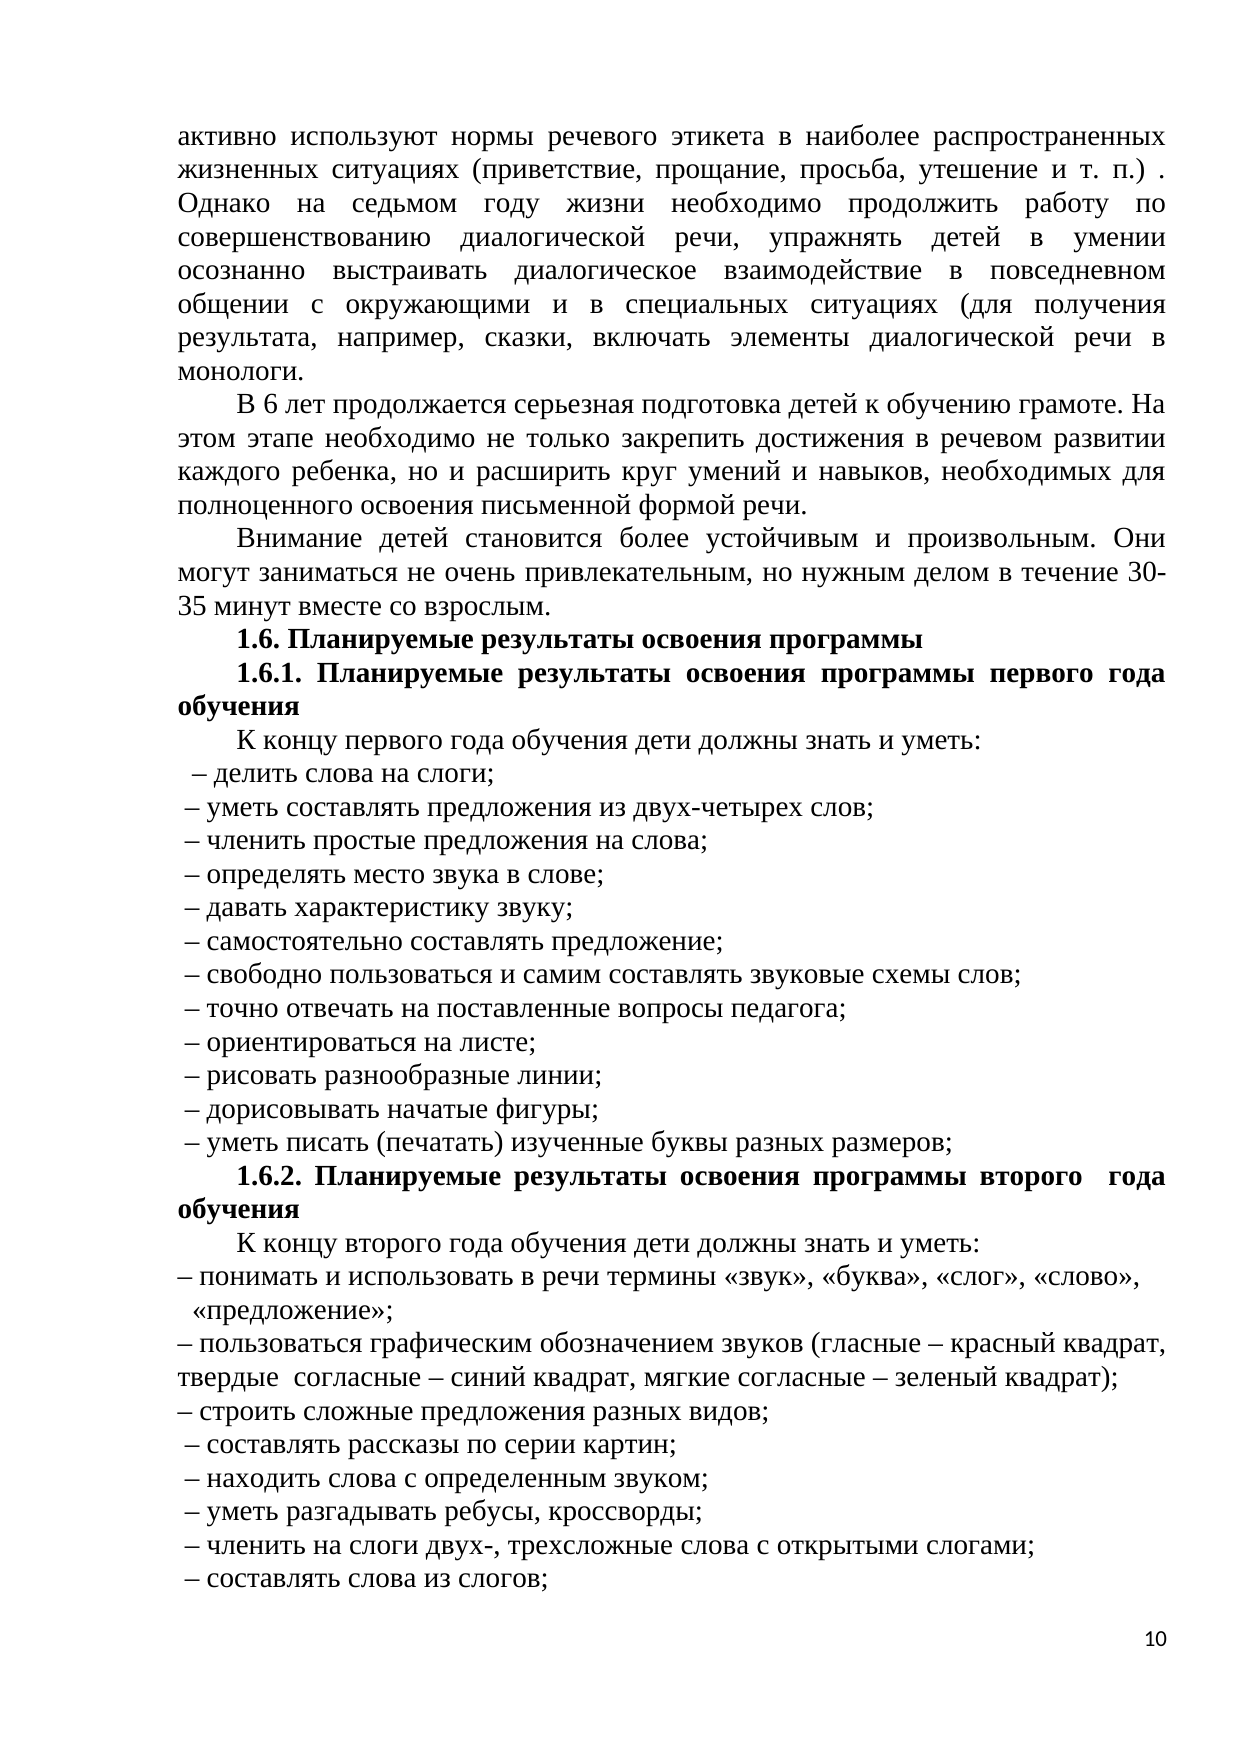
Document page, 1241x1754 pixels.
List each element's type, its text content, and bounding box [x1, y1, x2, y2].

text 1.6.1. Планируемые результаты освоения программы первого года обучения [177, 655, 1167, 722]
text В 6 лет продолжается серьезная подготовка детей к обучению грамоте. На этом этапе необходимо не только закрепить достижения в речевом развитии каждого ребенка, но и расширить круг умений и навыков, необходимых для полноценного освоения письменной формой речи. [177, 386, 1167, 521]
text – давать характеристику звуку; [177, 889, 1167, 923]
text – находить слова с определенным звуком; [177, 1460, 1167, 1493]
text – самостоятельно составлять предложение; [177, 923, 1167, 957]
text – членить на слоги двух-, трехсложные слова с открытыми слогами; [177, 1527, 1167, 1560]
text 1.6.2. Планируемые результаты освоения программы второго года обучения [177, 1158, 1167, 1225]
text – определять место звука в слове; [177, 856, 1167, 889]
text К концу второго года обучения дети должны знать и уметь: [177, 1225, 1167, 1258]
text – составлять слова из слогов; [177, 1560, 1167, 1594]
text Внимание детей становится более устойчивым и произвольным. Они могут заниматься не очень привлекательным, но нужным делом в течение 30-35 минут вместе со взрослым. [177, 521, 1167, 621]
text К концу первого года обучения дети должны знать и уметь: [177, 722, 1167, 755]
text – делить слова на слоги; [177, 755, 1167, 789]
text – членить простые предложения на слова; [177, 822, 1167, 856]
text 1.6. Планируемые результаты освоения программы [177, 621, 1167, 655]
text – рисовать разнообразные линии; [177, 1057, 1167, 1091]
text – составлять рассказы по серии картин; [177, 1426, 1167, 1460]
text «предложение»; [177, 1292, 1167, 1326]
text – свободно пользоваться и самим составлять звуковые схемы слов; [177, 957, 1167, 990]
text – точно отвечать на поставленные вопросы педагога; [177, 990, 1167, 1024]
text – уметь писать (печатать) изученные буквы разных размеров; [177, 1124, 1167, 1158]
text – ориентироваться на листе; [177, 1024, 1167, 1057]
text – дорисовывать начатые фигуры; [177, 1091, 1167, 1124]
text – пользоваться графическим обозначением звуков (гласные – красный квадрат, твердые согласные – синий квадрат, мягкие согласные – зеленый квадрат); [177, 1326, 1167, 1393]
text – уметь разгадывать ребусы, кроссворды; [177, 1493, 1167, 1527]
text – уметь составлять предложения из двух-четырех слов; [177, 789, 1167, 822]
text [177, 118, 1167, 386]
text – понимать и использовать в речи термины «звук», «буква», «слог», «слово», [177, 1258, 1167, 1292]
text – строить сложные предложения разных видов; [177, 1393, 1167, 1426]
